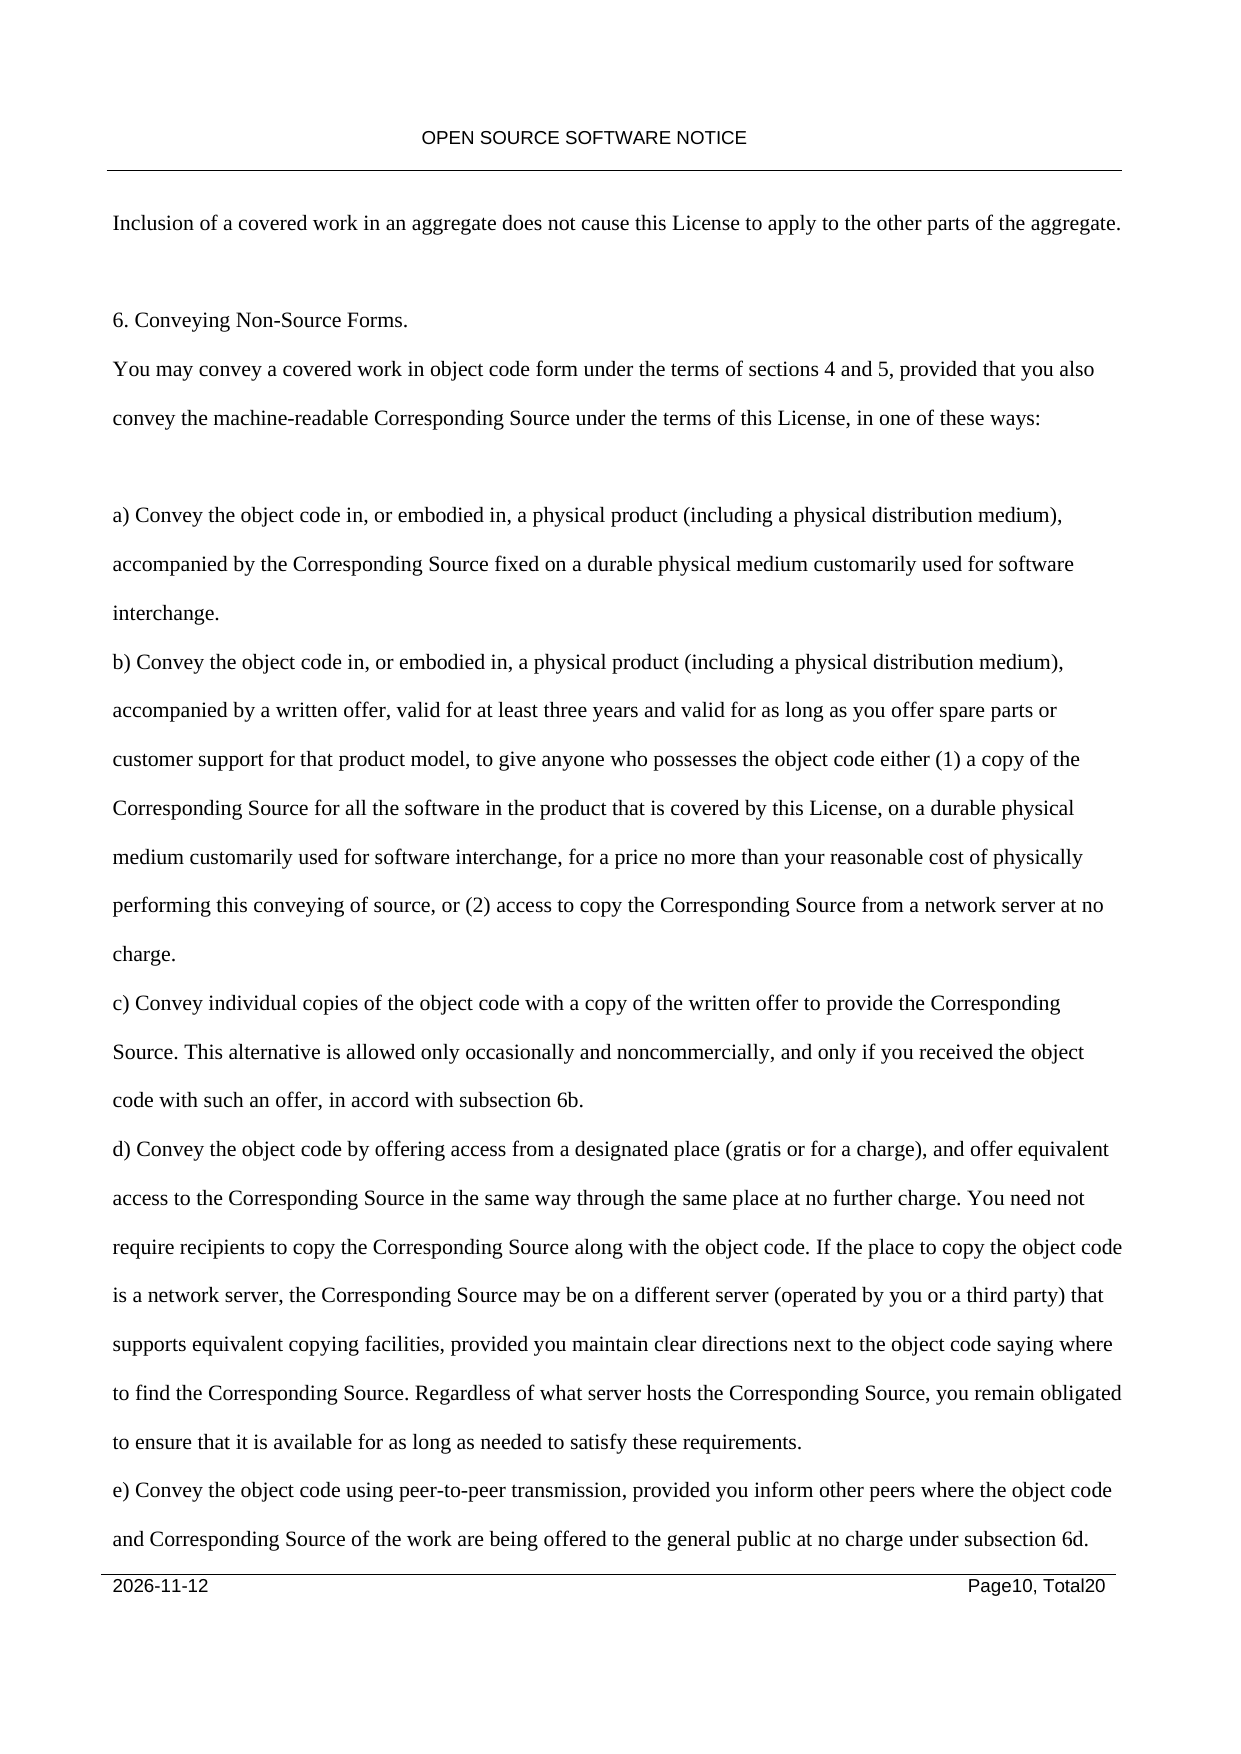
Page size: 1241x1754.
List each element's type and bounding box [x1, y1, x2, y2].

text [112, 206, 1128, 1555]
